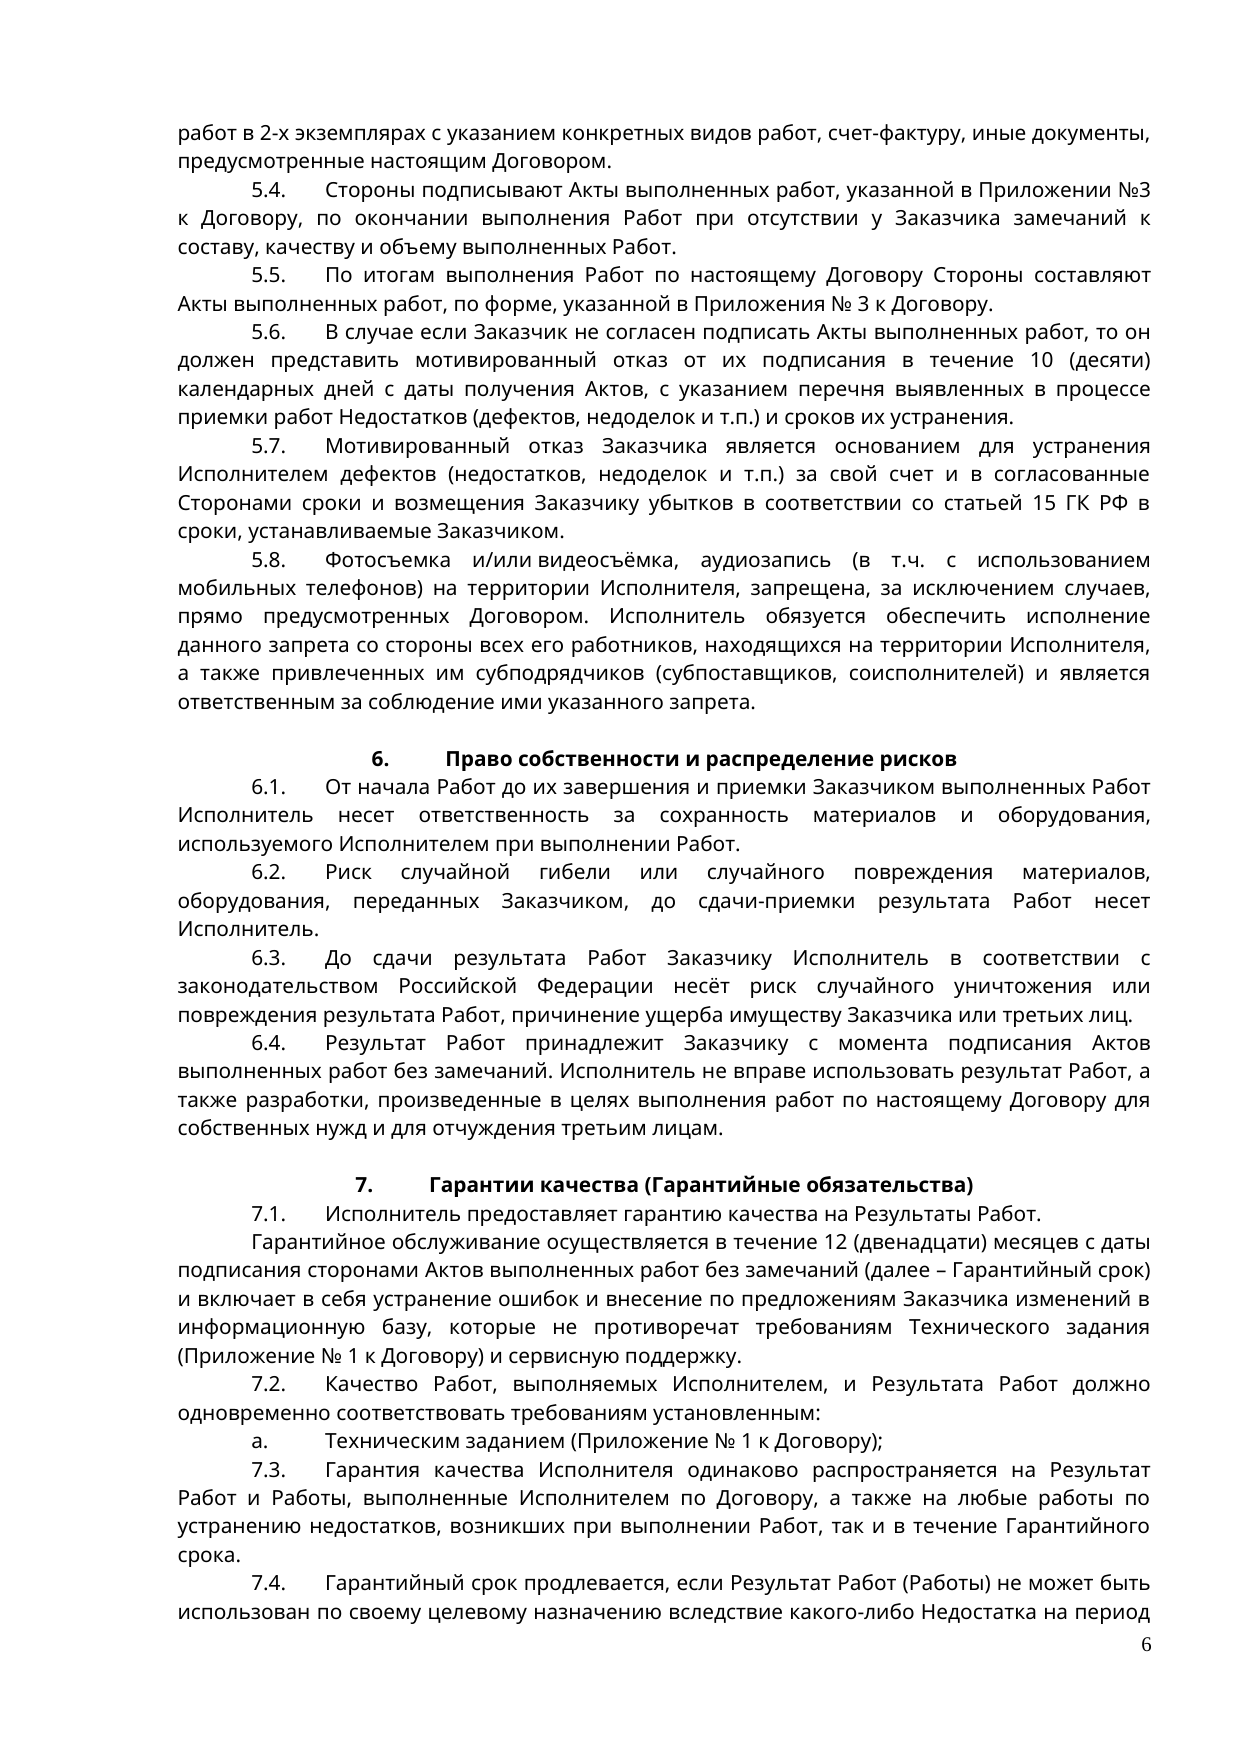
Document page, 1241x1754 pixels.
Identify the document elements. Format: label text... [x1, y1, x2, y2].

list Право собственности и распределение рисков [177, 744, 1152, 772]
list Гарантия качества Исполнителя одинаково распространяется на Результат Работ и Работы, выполненные Исполнителем по Договору, а также на любые работы по устранению недостатков, возникших при выполнении Работ, так и в течение Гарантийного срока. [177, 1455, 1152, 1568]
list Исполнитель предоставляет гарантию качества на Результаты Работ. [177, 1199, 1152, 1227]
list Фотосъемка и/или видеосъёмка, аудиозапись (в т.ч. с использованием мобильных телефонов) на территории Исполнителя, запрещена, за исключением случаев, прямо предусмотренных Договором. Исполнитель обязуется обеспечить исполнение данного запрета со стороны всех его работников, находящихся на территории Исполнителя, а также привлеченных им субподрядчиков (субпоставщиков, соисполнителей) и является ответственным за соблюдение ими указанного запрета. [177, 545, 1152, 715]
list В случае если Заказчик не согласен подписать Акты выполненных работ, то он должен представить мотивированный отказ от их подписания в течение 10 (десяти) календарных дней с даты получения Актов, с указанием перечня выявленных в процессе приемки работ Недостатков (дефектов, недоделок и т.п.) и сроков их устранения. [177, 317, 1152, 431]
list До сдачи результата Работ Заказчику Исполнитель в соответствии с законодательством Российской Федерации несёт риск случайного уничтожения или повреждения результата Работ, причинение ущерба имуществу Заказчика или третьих лиц. [177, 943, 1152, 1028]
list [177, 1568, 1152, 1625]
list Качество Работ, выполняемых Исполнителем, и Результата Работ должно одновременно соответствовать требованиям установленным: [177, 1369, 1152, 1426]
list Результат Работ принадлежит Заказчику с момента подписания Актов выполненных работ без замечаний. Исполнитель не вправе использовать результат Работ, а также разработки, произведенные в целях выполнения работ по настоящему Договору для собственных нужд и для отчуждения третьим лицам. [177, 1028, 1152, 1142]
list Гарантийное обслуживание осуществляется в течение 12 (двенадцати) месяцев с даты подписания сторонами Актов выполненных работ без замечаний (далее – Гарантийный срок) и включает в себя устранение ошибок и внесение по предложениям Заказчика изменений в информационную базу, которые не противоречат требованиям Технического задания (Приложение № 1 к Договору) и сервисную поддержку. [177, 1227, 1152, 1369]
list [177, 118, 1152, 175]
list Гарантии качества (Гарантийные обязательства) [177, 1170, 1152, 1199]
list Риск случайной гибели или случайного повреждения материалов, оборудования, переданных Заказчиком, до сдачи-приемки результата Работ несет Исполнитель. [177, 857, 1152, 943]
list Стороны подписывают Акты выполненных работ, указанной в Приложении №3 к Договору, по окончании выполнения Работ при отсутствии у Заказчика замечаний к составу, качеству и объему выполненных Работ. [177, 175, 1152, 260]
list От начала Работ до их завершения и приемки Заказчиком выполненных Работ Исполнитель несет ответственность за сохранность материалов и оборудования, используемого Исполнителем при выполнении Работ. [177, 772, 1152, 857]
list Мотивированный отказ Заказчика является основанием для устранения Исполнителем дефектов (недостатков, недоделок и т.п.) за свой счет и в согласованные Сторонами сроки и возмещения Заказчику убытков в соответствии со статьей 15 ГК РФ в сроки, устанавливаемые Заказчиком. [177, 431, 1152, 545]
list По итогам выполнения Работ по настоящему Договору Стороны составляют Акты выполненных работ, по форме, указанной в Приложения № 3 к Договору. [177, 260, 1152, 317]
list Техническим заданием (Приложение № 1 к Договору); [177, 1426, 1152, 1455]
